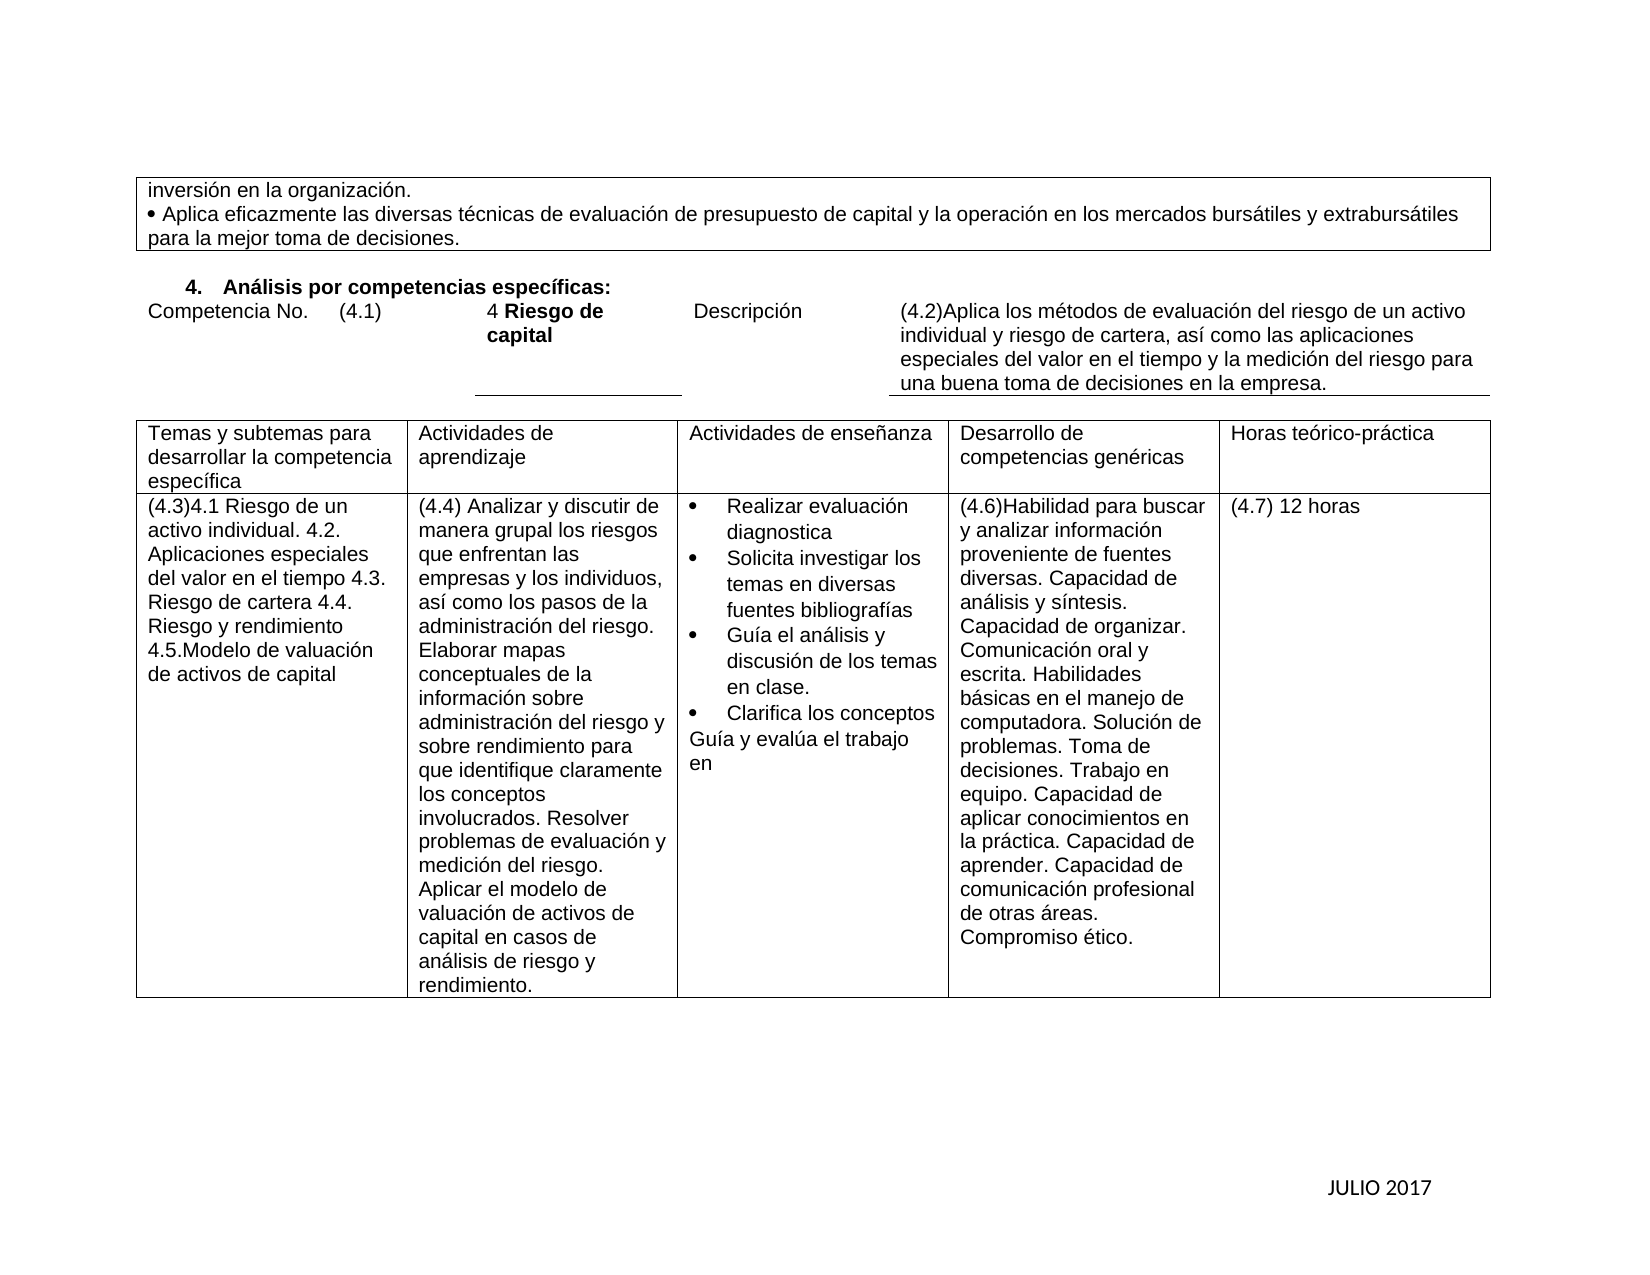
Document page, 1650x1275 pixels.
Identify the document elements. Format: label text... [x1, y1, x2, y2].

table_header Actividades de enseñanza [678, 421, 948, 493]
table_header Horas teórico-práctica [1220, 421, 1490, 493]
table_cell (4.7) 12 horas [1220, 494, 1490, 997]
table_cell Realizar evaluación diagnostica Solicita investigar los temas en diversas fuentes bibliografías Guía el análisis y discusión de los temas en clase. Clarifica los conceptos Guía y evalúa el trabajo en [678, 494, 948, 997]
table_header 4 Riesgo de capital [475, 299, 682, 395]
table_header Desarrollo de competencias genéricas [949, 421, 1219, 493]
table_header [137, 178, 1490, 250]
table_header Descripción [682, 299, 889, 395]
table_cell (4.4) Analizar y discutir de manera grupal los riesgos que enfrentan las empresas y los individuos, así como los pasos de la administración del riesgo. Elaborar mapas conceptuales de la información sobre administración del riesgo y sobre rendimiento para que identifique claramente los conceptos involucrados. Resolver problemas de evaluación y medición del riesgo. Aplicar el modelo de valuación de activos de capital en casos de análisis de riesgo y rendimiento. [408, 494, 677, 997]
table_cell (4.3)4.1 Riesgo de un activo individual. 4.2. Aplicaciones especiales del valor en el tiempo 4.3. Riesgo de cartera 4.4. Riesgo y rendimiento 4.5.Modelo de valuación de activos de capital [137, 494, 407, 997]
list Análisis por competencias específicas: [185, 275, 1502, 299]
table_cell (4.6)Habilidad para buscar y analizar información proveniente de fuentes diversas. Capacidad de análisis y síntesis. Capacidad de organizar. Comunicación oral y escrita. Habilidades básicas en el manejo de computadora. Solución de problemas. Toma de decisiones. Trabajo en equipo. Capacidad de aplicar conocimientos en la práctica. Capacidad de aprender. Capacidad de comunicación profesional de otras áreas. Compromiso ético. [949, 494, 1219, 997]
table_header (4.1) [328, 299, 475, 395]
table_header (4.2)Aplica los métodos de evaluación del riesgo de un activo individual y riesgo de cartera, así como las aplicaciones especiales del valor en el tiempo y la medición del riesgo para una buena toma de decisiones en la empresa. [889, 299, 1490, 395]
table_header Temas y subtemas para desarrollar la competencia específica [137, 421, 407, 493]
table_header Competencia No. [136, 299, 328, 395]
table_header Actividades de aprendizaje [408, 421, 677, 493]
